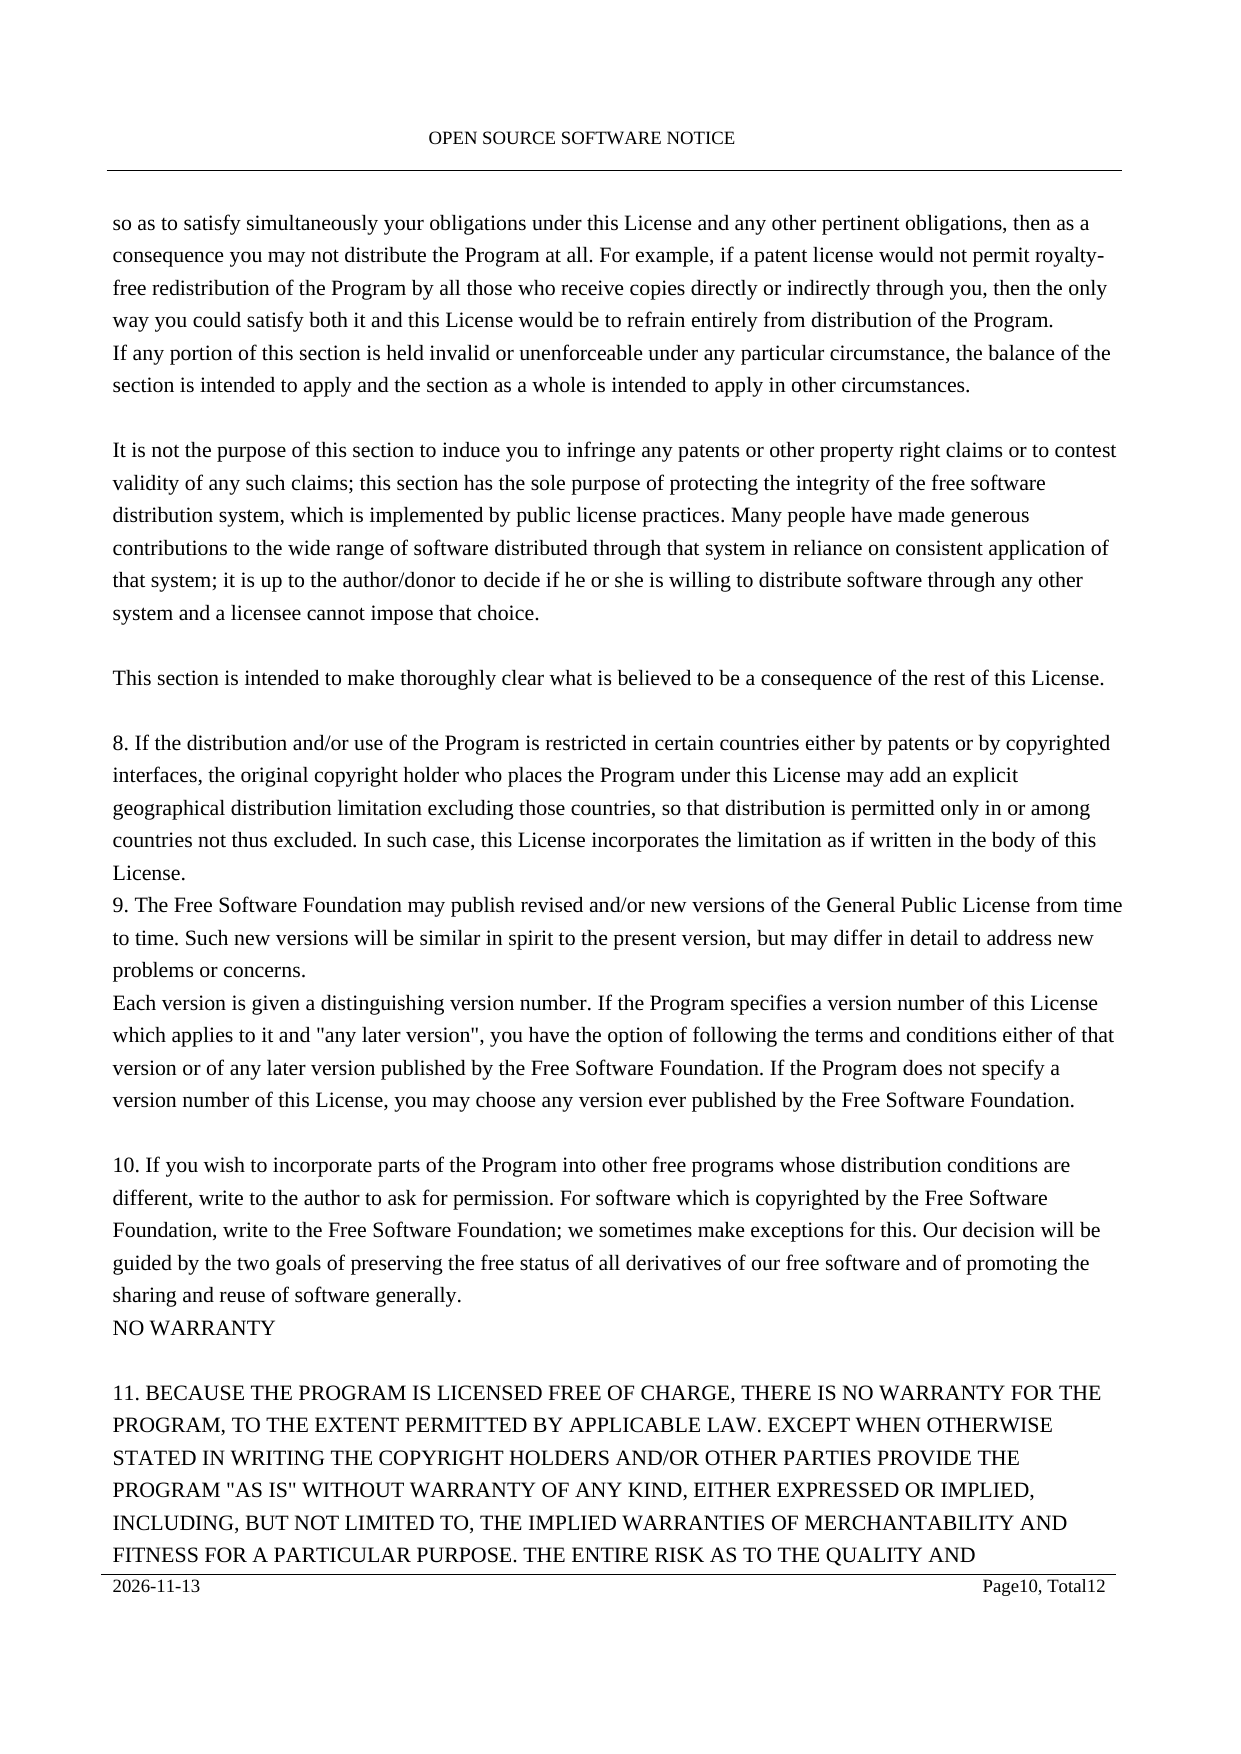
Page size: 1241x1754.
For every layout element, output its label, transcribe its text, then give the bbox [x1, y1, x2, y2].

text 10. If you wish to incorporate parts of the Program into other free programs whose distribution conditions are different, write to the author to ask for permission. For software which is copyrighted by the Free Software Foundation, write to the Free Software Foundation; we sometimes make exceptions for this. Our decision will be guided by the two goals of preserving the free status of all derivatives of our free software and of promoting the sharing and reuse of software generally. [112, 1149, 1128, 1311]
text 8. If the distribution and/or use of the Program is restricted in certain countries either by patents or by copyrighted interfaces, the original copyright holder who places the Program under this License may add an explicit geographical distribution limitation excluding those countries, so that distribution is permitted only in or among countries not thus excluded. In such case, this License incorporates the limitation as if written in the body of this License. [112, 726, 1128, 889]
text If any portion of this section is held invalid or unenforceable under any particular circumstance, the balance of the section is intended to apply and the section as a whole is intended to apply in other circumstances. [112, 336, 1128, 401]
text It is not the purpose of this section to induce you to infringe any patents or other property right claims or to contest validity of any such claims; this section has the sole purpose of protecting the integrity of the free software distribution system, which is implemented by public license practices. Many people have made generous contributions to the wide range of software distributed through that system in reliance on consistent application of that system; it is up to the author/donor to decide if he or she is willing to distribute software through any other system and a licensee cannot impose that choice. [112, 434, 1128, 629]
text This section is intended to make thoroughly clear what is believed to be a consequence of the rest of this License. [112, 661, 1128, 694]
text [112, 1376, 1128, 1571]
text NO WARRANTY [112, 1311, 1128, 1344]
text Each version is given a distinguishing version number. If the Program specifies a version number of this License which applies to it and "any later version", you have the option of following the terms and conditions either of that version or of any later version published by the Free Software Foundation. If the Program does not specify a version number of this License, you may choose any version ever published by the Free Software Foundation. [112, 986, 1128, 1116]
text 9. The Free Software Foundation may publish revised and/or new versions of the General Public License from time to time. Such new versions will be similar in spirit to the present version, but may differ in detail to address new problems or concerns. [112, 889, 1128, 986]
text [112, 206, 1128, 336]
